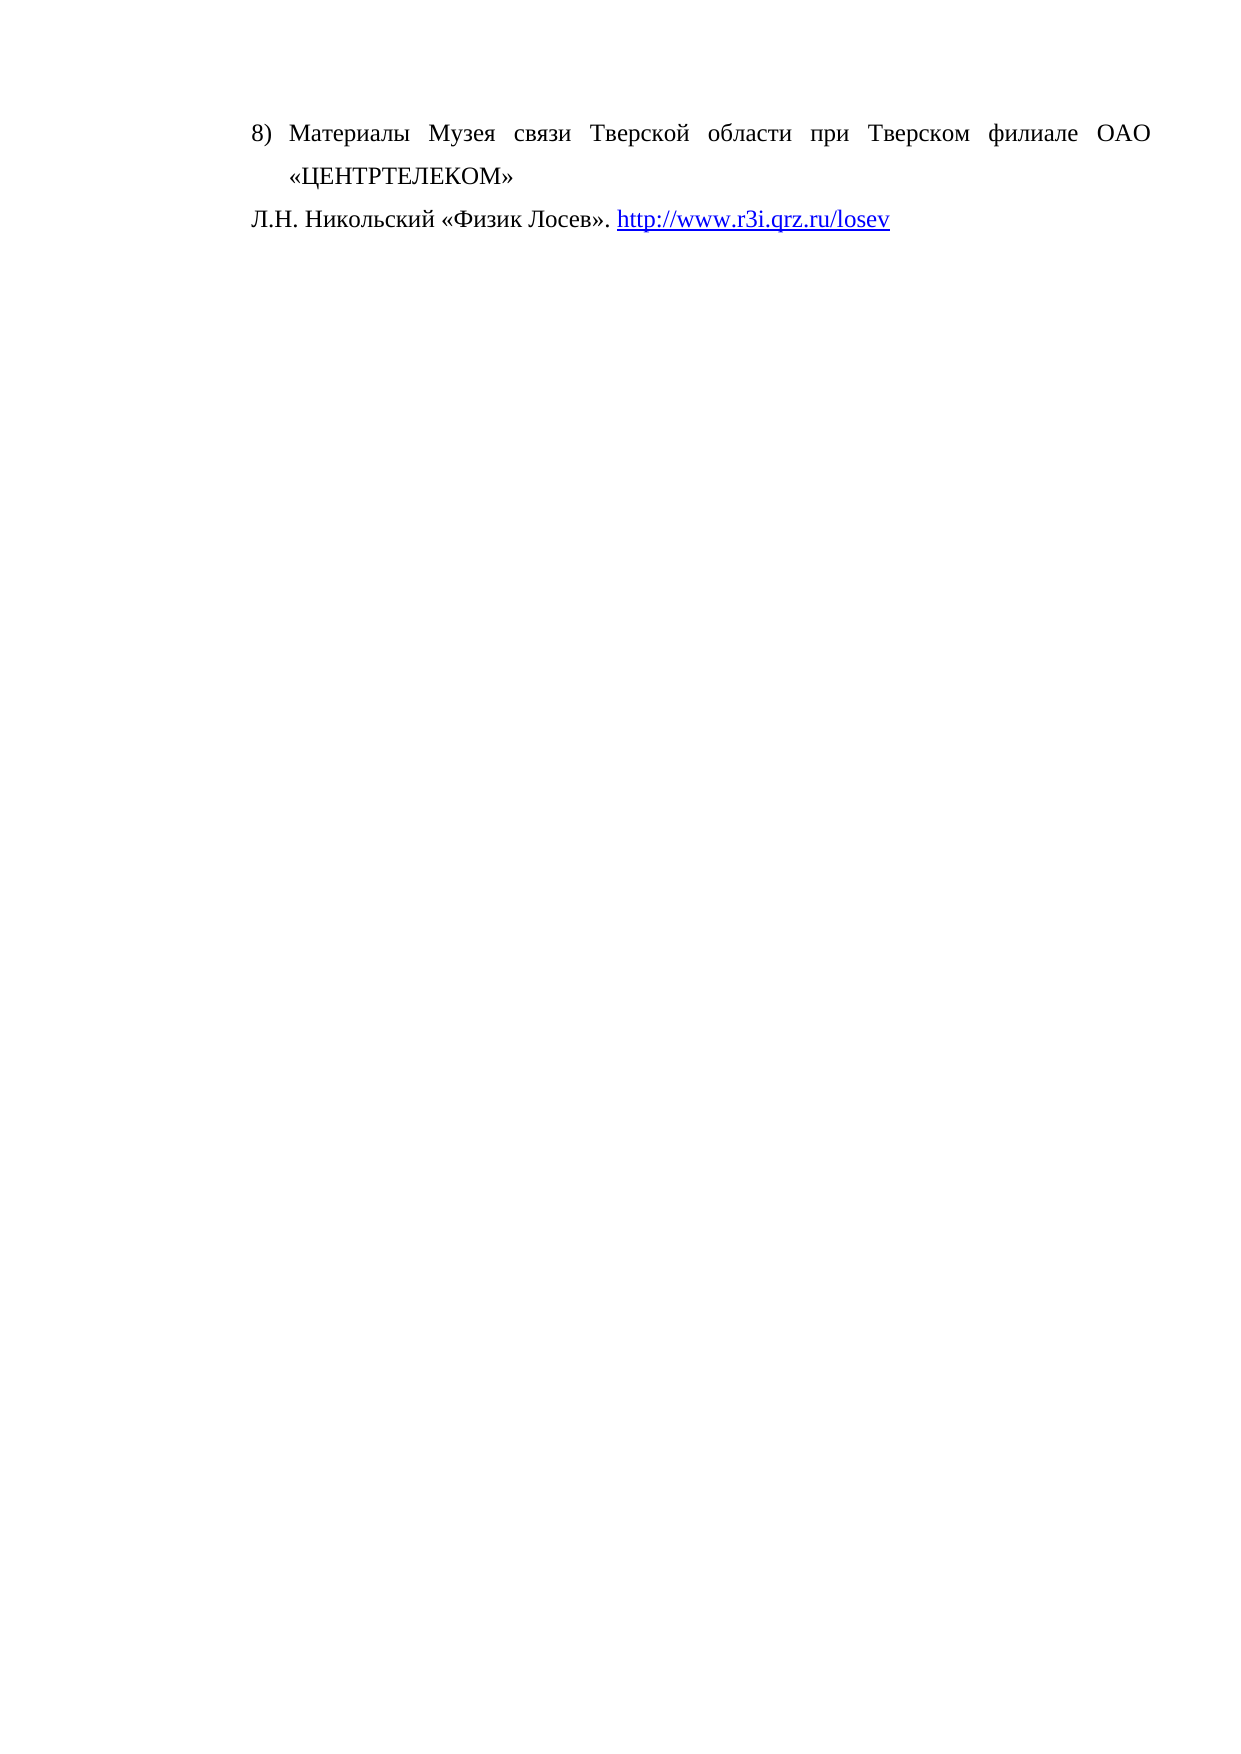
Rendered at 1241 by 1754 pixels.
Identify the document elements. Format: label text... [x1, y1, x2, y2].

list Материалы Музея связи Тверской области при Тверском филиале ОАО «ЦЕНТРТЕЛЕКОМ» [251, 118, 1152, 190]
text Л.Н. Никольский «Физик Лосев». http://www.r3i.qrz.ru/losev [177, 204, 1152, 233]
